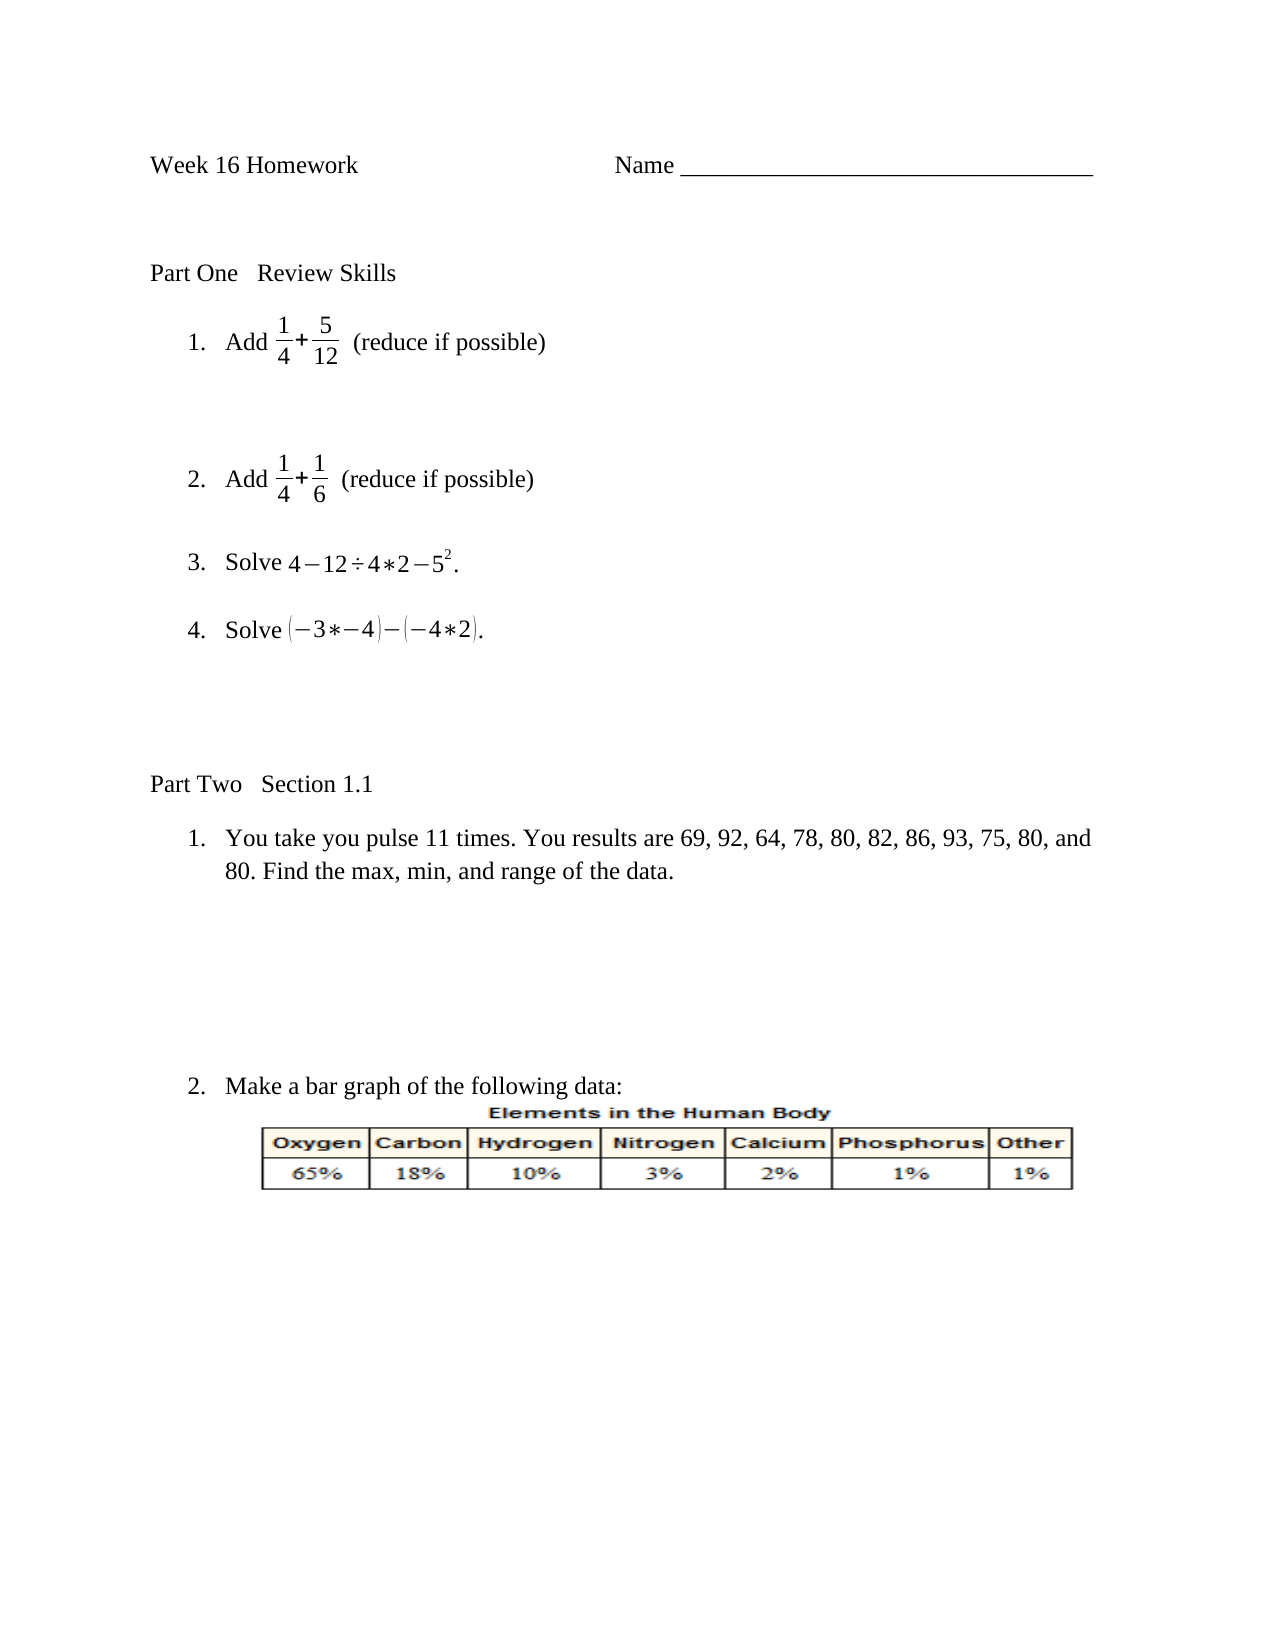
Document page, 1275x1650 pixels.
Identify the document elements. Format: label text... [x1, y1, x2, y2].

picture [225, 1104, 1102, 1212]
list Solve [187, 546, 1125, 577]
list Add (reduce if possible) [187, 312, 1125, 371]
text Week 16 Homework Name _________________________________ [150, 150, 1125, 179]
text Part One Review Skills [150, 258, 1125, 286]
list Add (reduce if possible) [187, 449, 1125, 508]
list Solve . [187, 614, 1125, 645]
text Part Two Section 1.1 [150, 769, 1125, 798]
list You take you pulse 11 times. You results are 69, 92, 64, 78, 80, 82, 86, 93, 75, 80, and 80. Find the max, min, and range of the data. [187, 823, 1125, 884]
